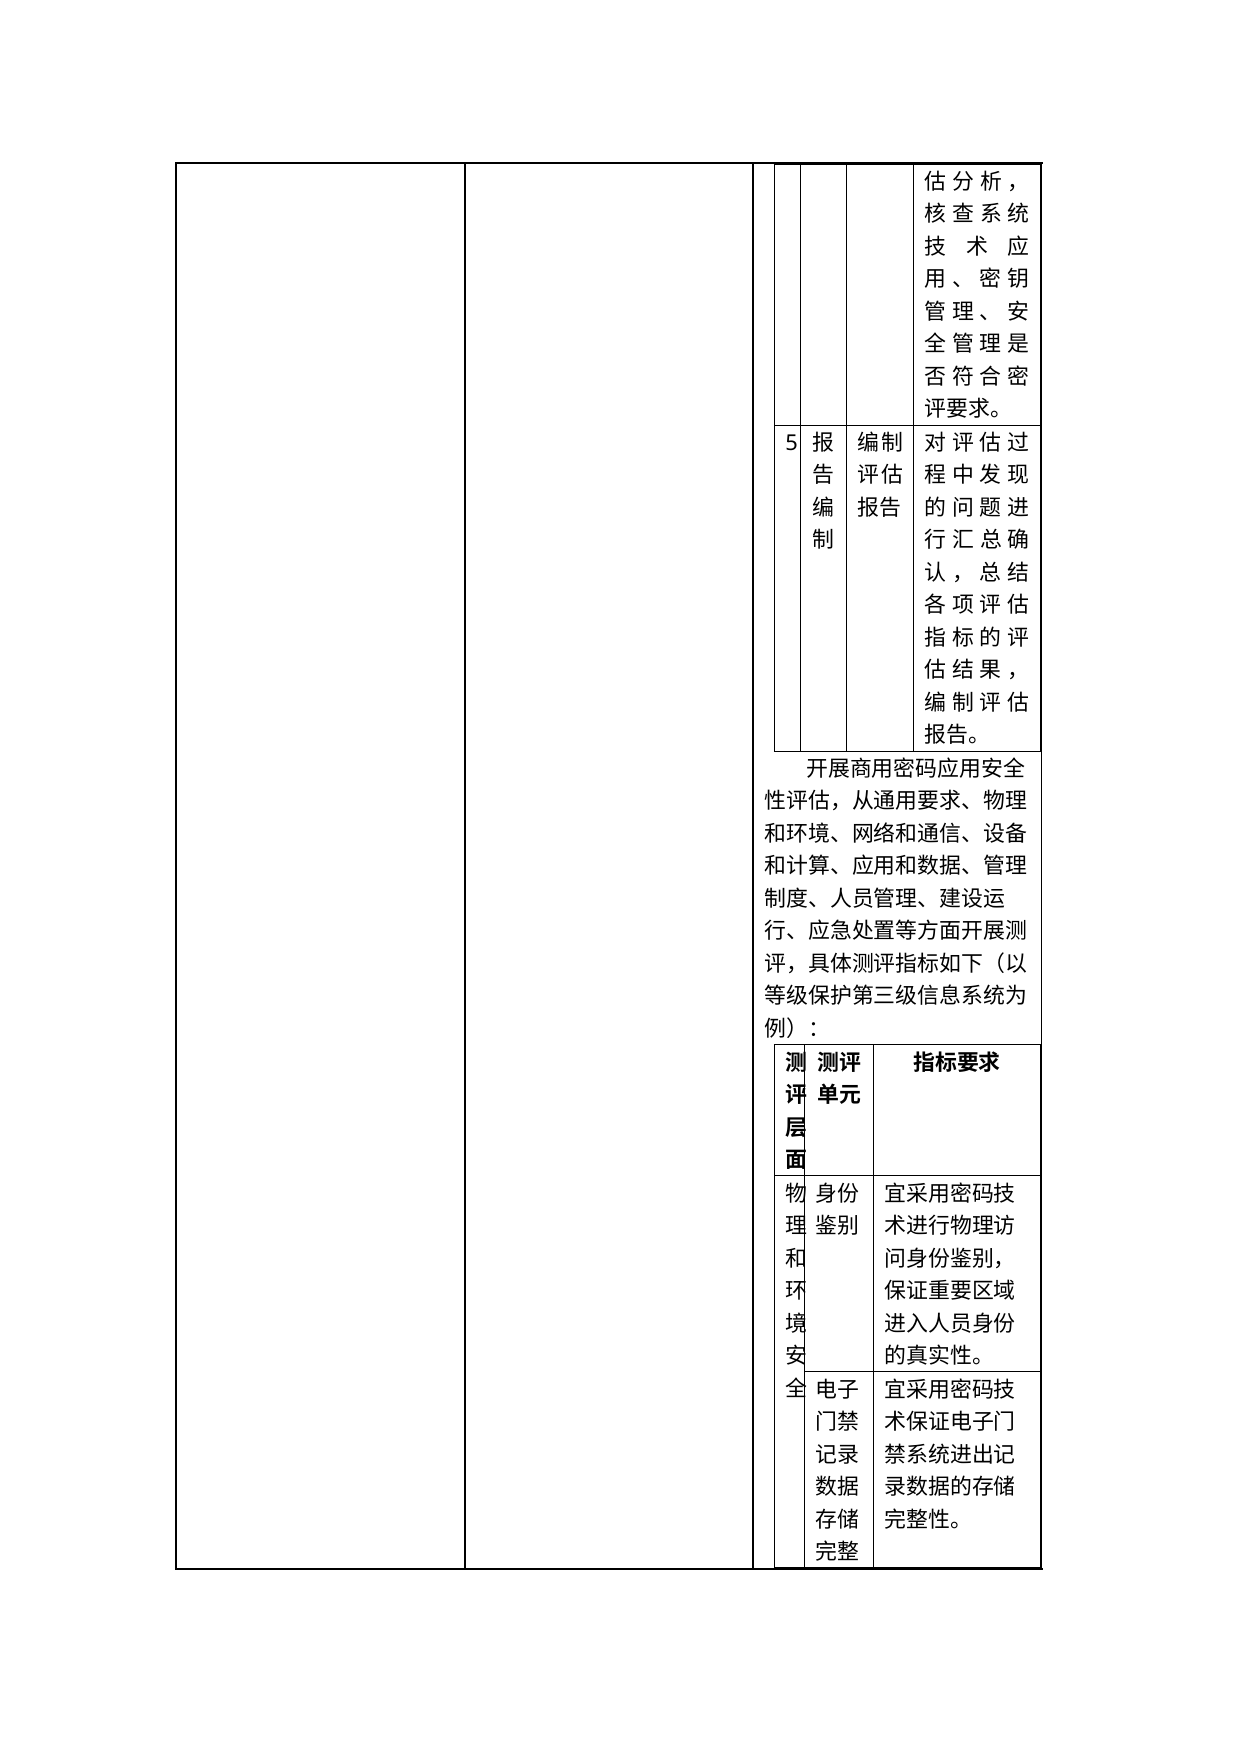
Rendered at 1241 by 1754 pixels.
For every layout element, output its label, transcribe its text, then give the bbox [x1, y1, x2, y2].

table_cell 1 [177, 164, 464, 1568]
table_cell [466, 164, 752, 1568]
